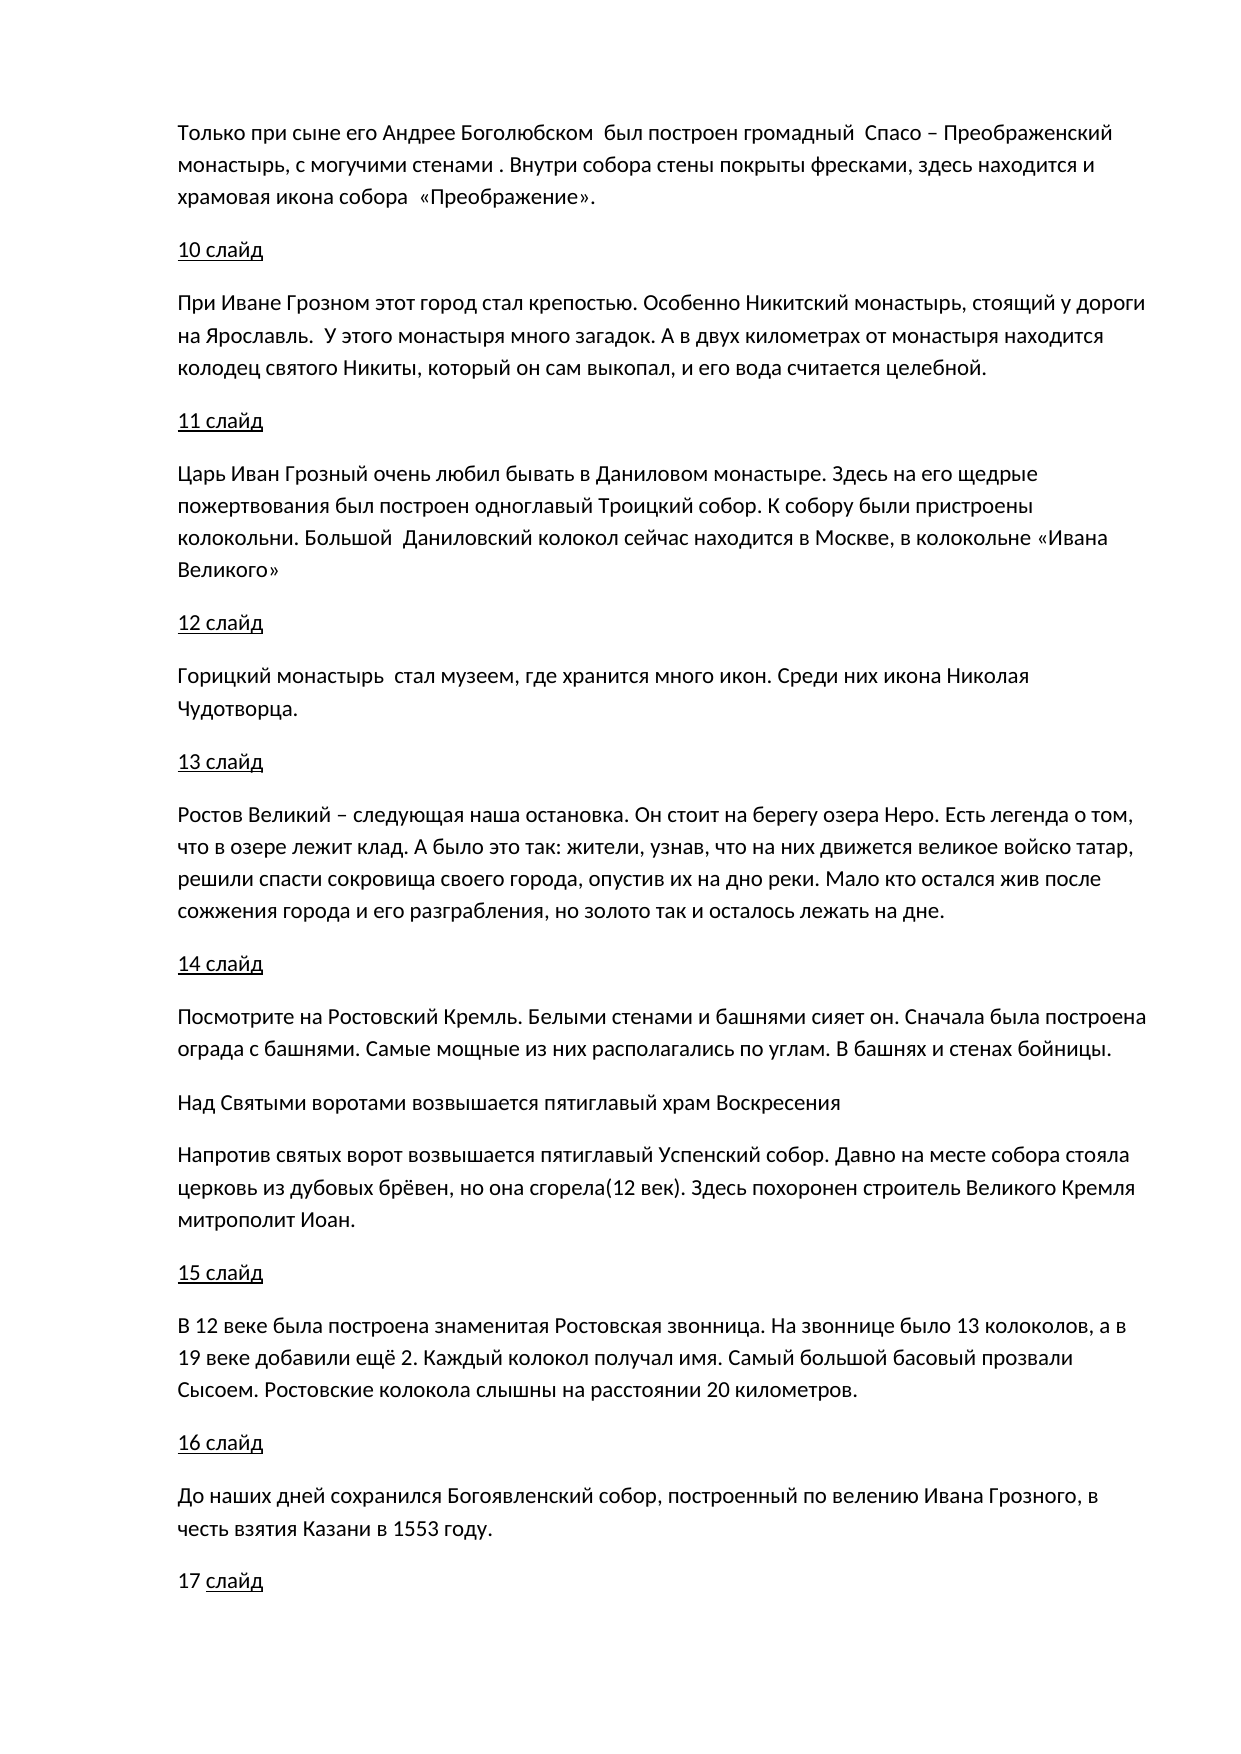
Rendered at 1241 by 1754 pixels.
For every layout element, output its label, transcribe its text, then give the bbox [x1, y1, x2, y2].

text Ростов Великий – следующая наша остановка. Он стоит на берегу озера Неро. Есть легенда о том, что в озере лежит клад. А было это так: жители, узнав, что на них движется великое войско татар, решили спасти сокровища своего города, опустив их на дно реки. Мало кто остался жив после сожжения города и его разграбления, но золото так и осталось лежать на дне. [177, 800, 1152, 924]
text Горицкий монастырь стал музеем, где хранится много икон. Среди них икона Николая Чудотворца. [177, 662, 1152, 722]
text 15 слайд [177, 1258, 1152, 1286]
text 10 слайд [177, 236, 1152, 263]
text 14 слайд [177, 949, 1152, 977]
text Только при сыне его Андрее Боголюбском был построен громадный Спасо – Преображенский монастырь, с могучими стенами . Внутри собора стены покрыты фресками, здесь находится и храмовая икона собора «Преображение». [177, 118, 1152, 211]
text 13 слайд [177, 747, 1152, 775]
text Посмотрите на Ростовский Кремль. Белыми стенами и башнями сияет он. Сначала была построена ограда с башнями. Самые мощные из них располагались по углам. В башнях и стенах бойницы. [177, 1002, 1152, 1063]
text 16 слайд [177, 1428, 1152, 1456]
text 11 слайд [177, 406, 1152, 434]
text При Иване Грозном этот город стал крепостью. Особенно Никитский монастырь, стоящий у дороги на Ярославль. У этого монастыря много загадок. А в двух километрах от монастыря находится колодец святого Никиты, который он сам выкопал, и его вода считается целебной. [177, 288, 1152, 381]
text Над Святыми воротами возвышается пятиглавый храм Воскресения [177, 1088, 1152, 1116]
text 17 слайд [177, 1567, 1152, 1595]
text Царь Иван Грозный очень любил бывать в Даниловом монастыре. Здесь на его щедрые пожертвования был построен одноглавый Троицкий собор. К собору были пристроены колокольни. Большой Даниловский колокол сейчас находится в Москве, в колокольне «Ивана Великого» [177, 459, 1152, 583]
text 12 слайд [177, 608, 1152, 637]
text В 12 веке была построена знаменитая Ростовская звонница. На звоннице было 13 колоколов, а в 19 веке добавили ещё 2. Каждый колокол получал имя. Самый большой басовый прозвали Сысоем. Ростовские колокола слышны на расстоянии 20 километров. [177, 1311, 1152, 1403]
text До наших дней сохранился Богоявленский собор, построенный по велению Ивана Грозного, в честь взятия Казани в 1553 году. [177, 1481, 1152, 1542]
text Напротив святых ворот возвышается пятиглавый Успенский собор. Давно на месте собора стояла церковь из дубовых брёвен, но она сгорела(12 век). Здесь похоронен строитель Великого Кремля митрополит Иоан. [177, 1141, 1152, 1233]
